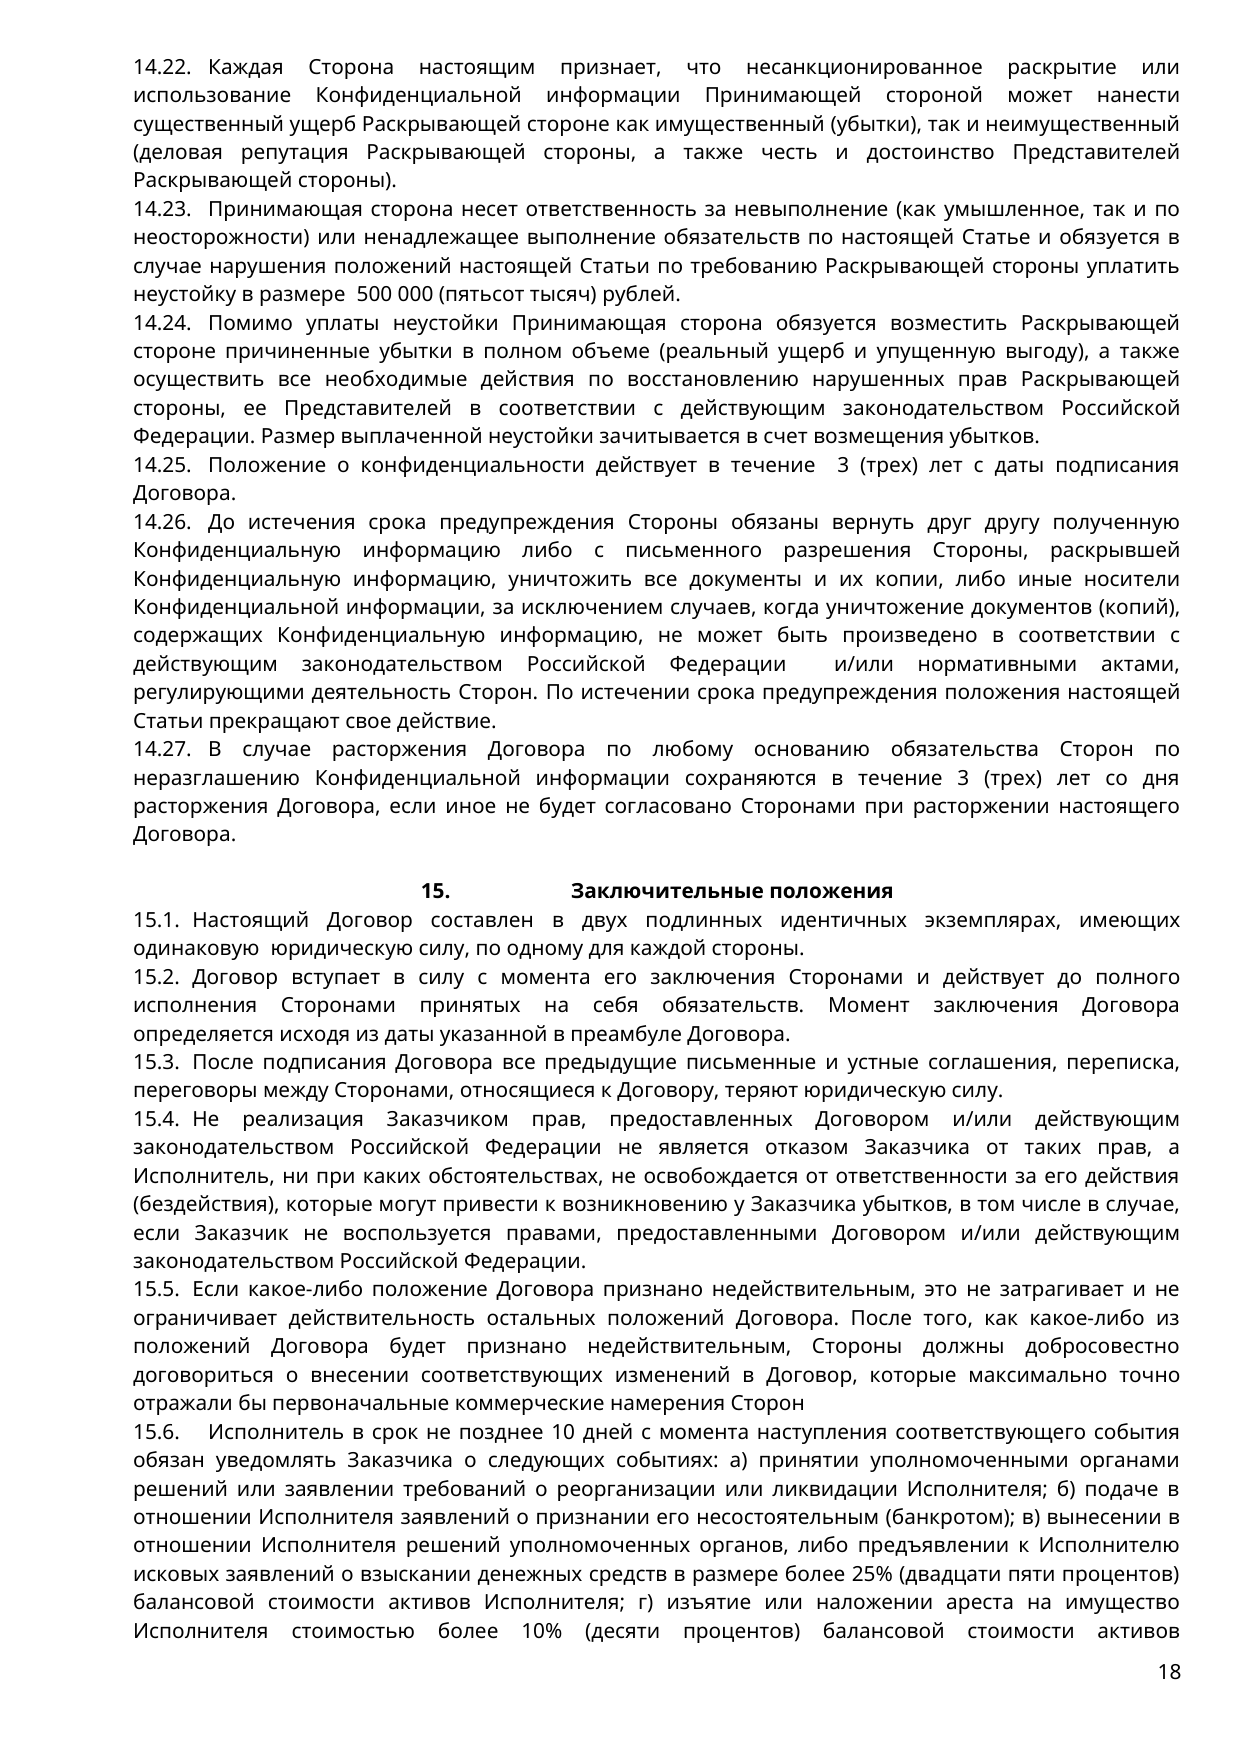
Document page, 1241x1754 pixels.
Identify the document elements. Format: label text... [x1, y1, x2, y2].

list Помимо уплаты неустойки Принимающая сторона обязуется возместить Раскрывающей стороне причиненные убытки в полном объеме (реальный ущерб и упущенную выгоду), а также осуществить все необходимые действия по восстановлению нарушенных прав Раскрывающей стороны, ее Представителей в соответствии с действующим законодательством Российской Федерации. Размер выплаченной неустойки зачитывается в счет возмещения убытков. [133, 308, 1181, 450]
list До истечения срока предупреждения Стороны обязаны вернуть друг другу полученную Конфиденциальную информацию либо с письменного разрешения Стороны, раскрывшей Конфиденциальную информацию, уничтожить все документы и их копии, либо иные носители Конфиденциальной информации, за исключением случаев, когда уничтожение документов (копий), содержащих Конфиденциальную информацию, не может быть произведено в соответствии с действующим законодательством Российской Федерации и/или нормативными актами, регулирующими деятельность Сторон. По истечении срока предупреждения положения настоящей Статьи прекращают свое действие. [133, 507, 1181, 734]
subtitle Заключительные положения [133, 876, 1181, 905]
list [133, 1417, 1181, 1644]
list После подписания Договора все предыдущие письменные и устные соглашения, переписка, переговоры между Сторонами, относящиеся к Договору, теряют юридическую силу. [133, 1047, 1181, 1104]
list Каждая Сторона настоящим признает, что несанкционированное раскрытие или использование Конфиденциальной информации Принимающей стороной может нанести существенный ущерб Раскрывающей стороне как имущественный (убытки), так и неимущественный (деловая репутация Раскрывающей стороны, а также честь и достоинство Представителей Раскрывающей стороны). [133, 52, 1181, 194]
list Договор вступает в силу с момента его заключения Сторонами и действует до полного исполнения Сторонами принятых на себя обязательств. Момент заключения Договора определяется исходя из даты указанной в преамбуле Договора. [133, 962, 1181, 1047]
list Принимающая сторона несет ответственность за невыполнение (как умышленное, так и по неосторожности) или ненадлежащее выполнение обязательств по настоящей Статье и обязуется в случае нарушения положений настоящей Статьи по требованию Раскрывающей стороны уплатить неустойку в размере 500 000 (пятьсот тысяч) рублей. [133, 194, 1181, 308]
list Не реализация Заказчиком прав, предоставленных Договором и/или действующим законодательством Российской Федерации не является отказом Заказчика от таких прав, а Исполнитель, ни при каких обстоятельствах, не освобождается от ответственности за его действия (бездействия), которые могут привести к возникновению у Заказчика убытков, в том числе в случае, если Заказчик не воспользуется правами, предоставленными Договором и/или действующим законодательством Российской Федерации. [133, 1104, 1181, 1274]
list В случае расторжения Договора по любому основанию обязательства Сторон по неразглашению Конфиденциальной информации сохраняются в течение 3 (трех) лет со дня расторжения Договора, если иное не будет согласовано Сторонами при расторжении настоящего Договора. [133, 734, 1181, 848]
list Если какое-либо положение Договора признано недействительным, это не затрагивает и не ограничивает действительность остальных положений Договора. После того, как какое-либо из положений Договора будет признано недействительным, Стороны должны добросовестно договориться о внесении соответствующих изменений в Договор, которые максимально точно отражали бы первоначальные коммерческие намерения Сторон [133, 1274, 1181, 1417]
list Настоящий Договор составлен в двух подлинных идентичных экземплярах, имеющих одинаковую юридическую силу, по одному для каждой стороны. [133, 905, 1181, 962]
list Положение о конфиденциальности действует в течение 3 (трех) лет с даты подписания Договора. [133, 450, 1181, 507]
